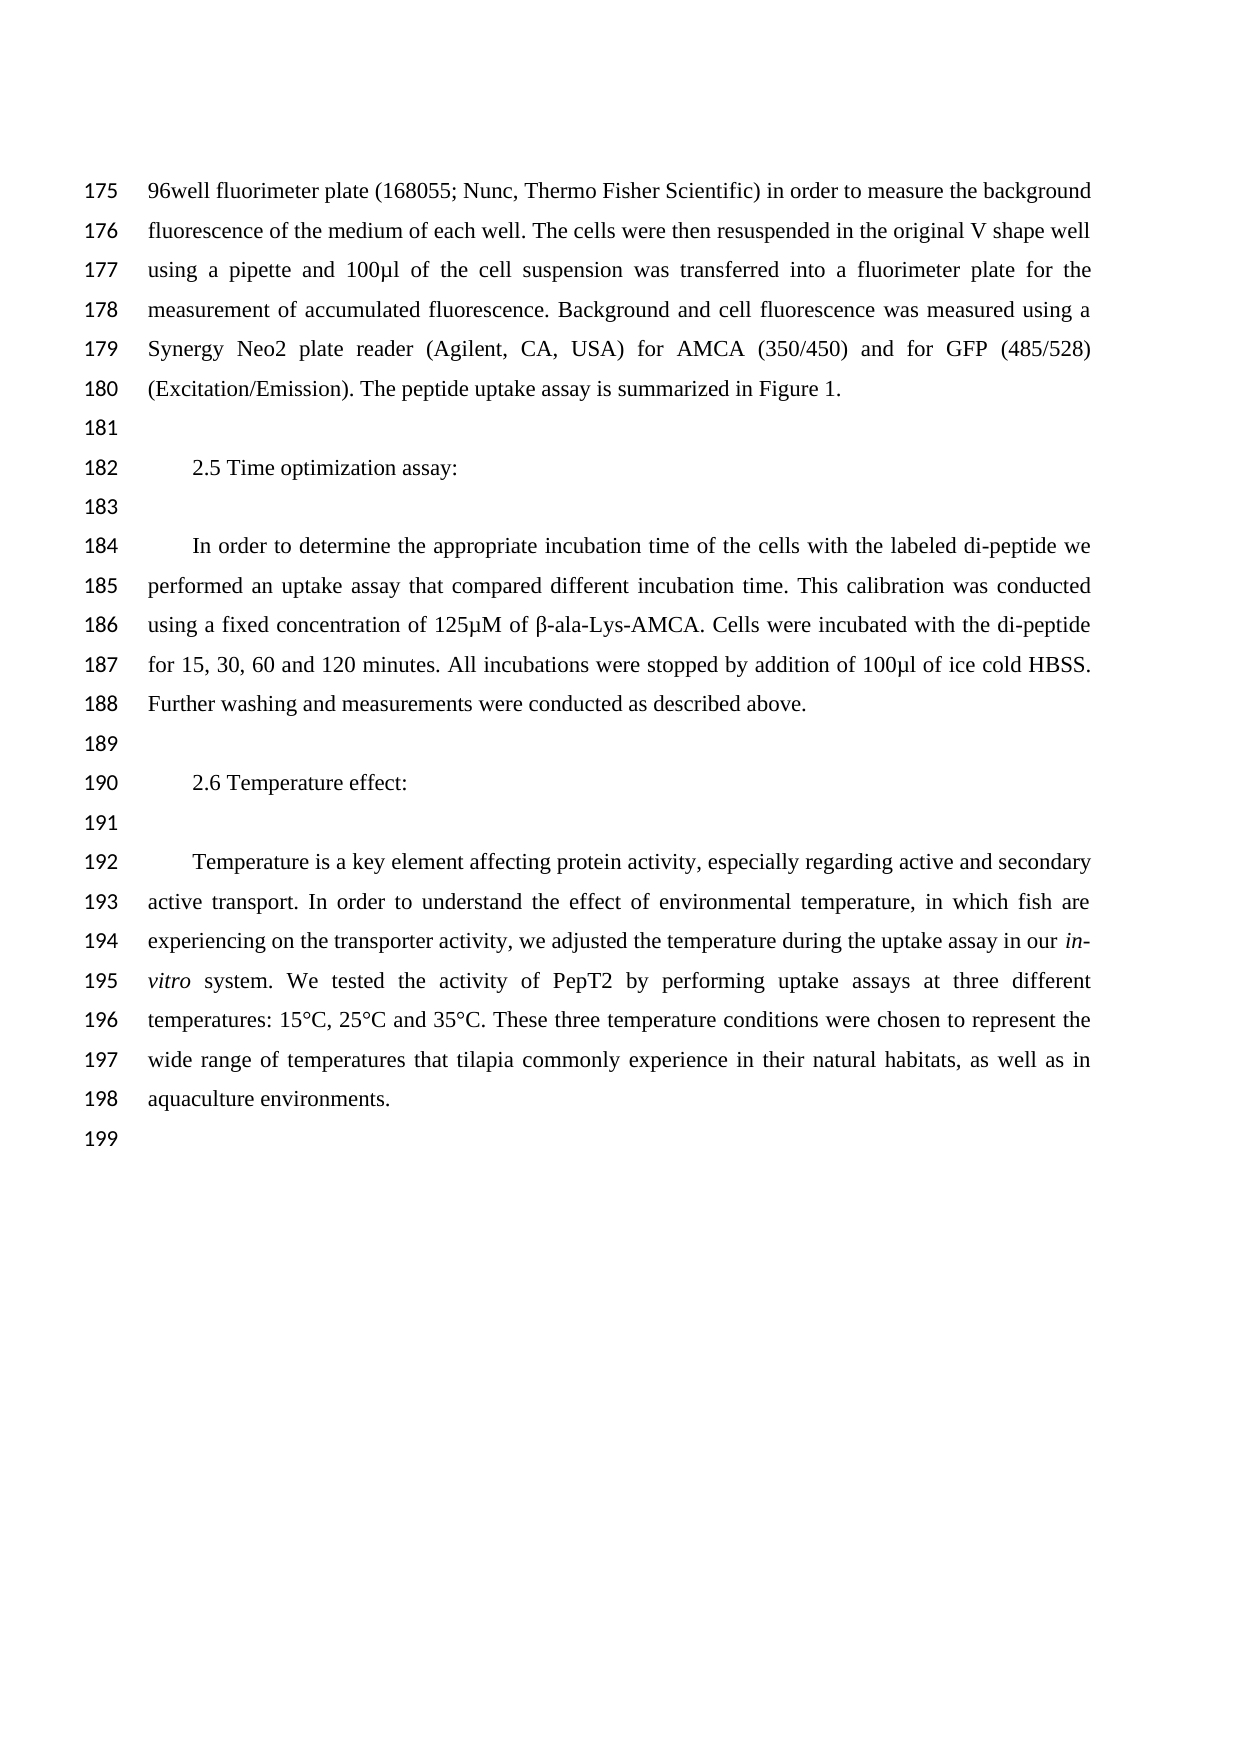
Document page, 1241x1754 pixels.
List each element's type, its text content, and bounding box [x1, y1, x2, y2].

text Temperature is a key element affecting protein activity, especially regarding active and secondary active transport. In order to understand the effect of environmental temperature, in which fish are experiencing on the transporter activity, we adjusted the temperature during the uptake assay in our in-vitro system. We tested the activity of PepT2 by performing uptake assays at three different temperatures: 15°C, 25°C and 35°C. These three temperature conditions were chosen to represent the wide range of temperatures that tilapia commonly experience in their natural habitats, as well as in aquaculture environments. [148, 848, 1092, 1112]
text In order to determine the appropriate incubation time of the cells with the labeled di-peptide we performed an uptake assay that compared different incubation time. This calibration was conducted using a fixed concentration of 125µM of β-ala-Lys-AMCA. Cells were incubated with the di-peptide for 15, 30, 60 and 120 minutes. All incubations were stopped by addition of 100µl of ice cold HBSS. Further washing and measurements were conducted as described above. [148, 532, 1092, 717]
text 2.5 Time optimization assay: [148, 453, 1092, 480]
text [148, 177, 1092, 401]
text 2.6 Temperature effect: [148, 769, 1092, 796]
